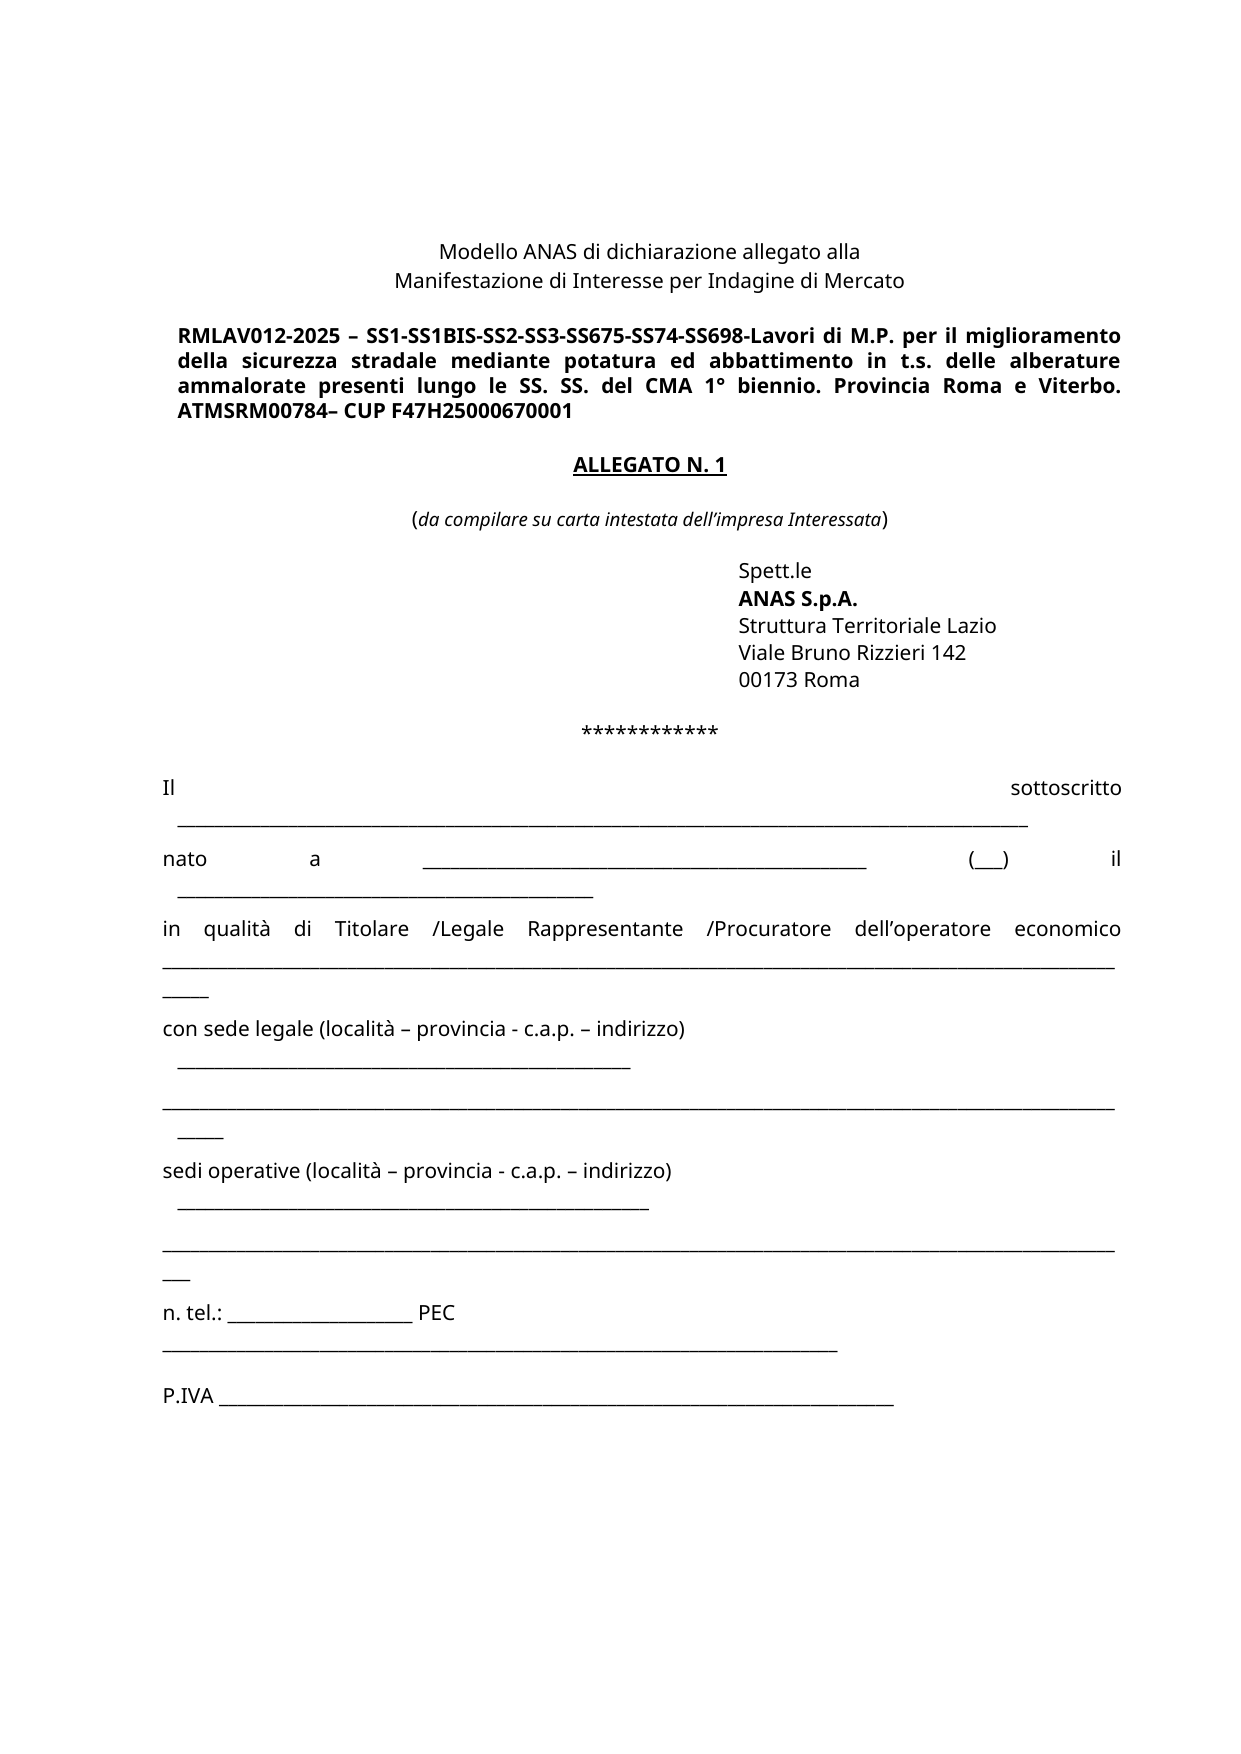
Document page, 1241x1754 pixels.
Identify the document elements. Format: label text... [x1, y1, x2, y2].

text ____________________________________________________________________________________________________________ [162, 1084, 1122, 1143]
text Il sottoscritto ____________________________________________________________________________________________ [162, 772, 1122, 830]
text Viale Bruno Rizzieri 142 [177, 638, 1122, 666]
text nato a ________________________________________________ (___) il _____________________________________________ [162, 843, 1122, 901]
text RMLAV012-2025 – SS1-SS1BIS-SS2-SS3-SS675-SS74-SS698-Lavori di M.P. per il miglioramento della sicurezza stradale mediante potatura ed abbattimento in t.s. delle alberature ammalorate presenti lungo le SS. SS. del CMA 1° biennio. Provincia Roma e Viterbo. ATMSRM00784– CUP F47H25000670001 [177, 324, 1122, 424]
text 00173 Roma [177, 666, 1122, 693]
text con sede legale (località – provincia - c.a.p. – indirizzo) _________________________________________________ [162, 1013, 1122, 1072]
text sedi operative (località – provincia - c.a.p. – indirizzo) ___________________________________________________ [162, 1155, 1122, 1213]
text ************ [177, 718, 1122, 747]
text in qualità di Titolare /Legale Rappresentante /Procuratore dell’operatore economico ____________________________________________________________________________________________________________ [162, 913, 1122, 1001]
text (da compilare su carta intestata dell’impresa Interessata) [177, 503, 1122, 532]
text ALLEGATO N. 1 [177, 449, 1122, 478]
text Manifestazione di Interesse per Indagine di Mercato [177, 266, 1122, 295]
text P.IVA _________________________________________________________________________ [162, 1380, 1122, 1409]
text n. tel.: ____________________ PEC _________________________________________________________________________ [162, 1297, 1122, 1355]
text ANAS S.p.A. [177, 584, 1122, 611]
text Struttura Territoriale Lazio [177, 611, 1122, 638]
text Spett.le [177, 557, 1122, 584]
text Modello ANAS di dichiarazione allegato alla [177, 236, 1122, 266]
text __________________________________________________________________________________________________________ [162, 1226, 1122, 1284]
